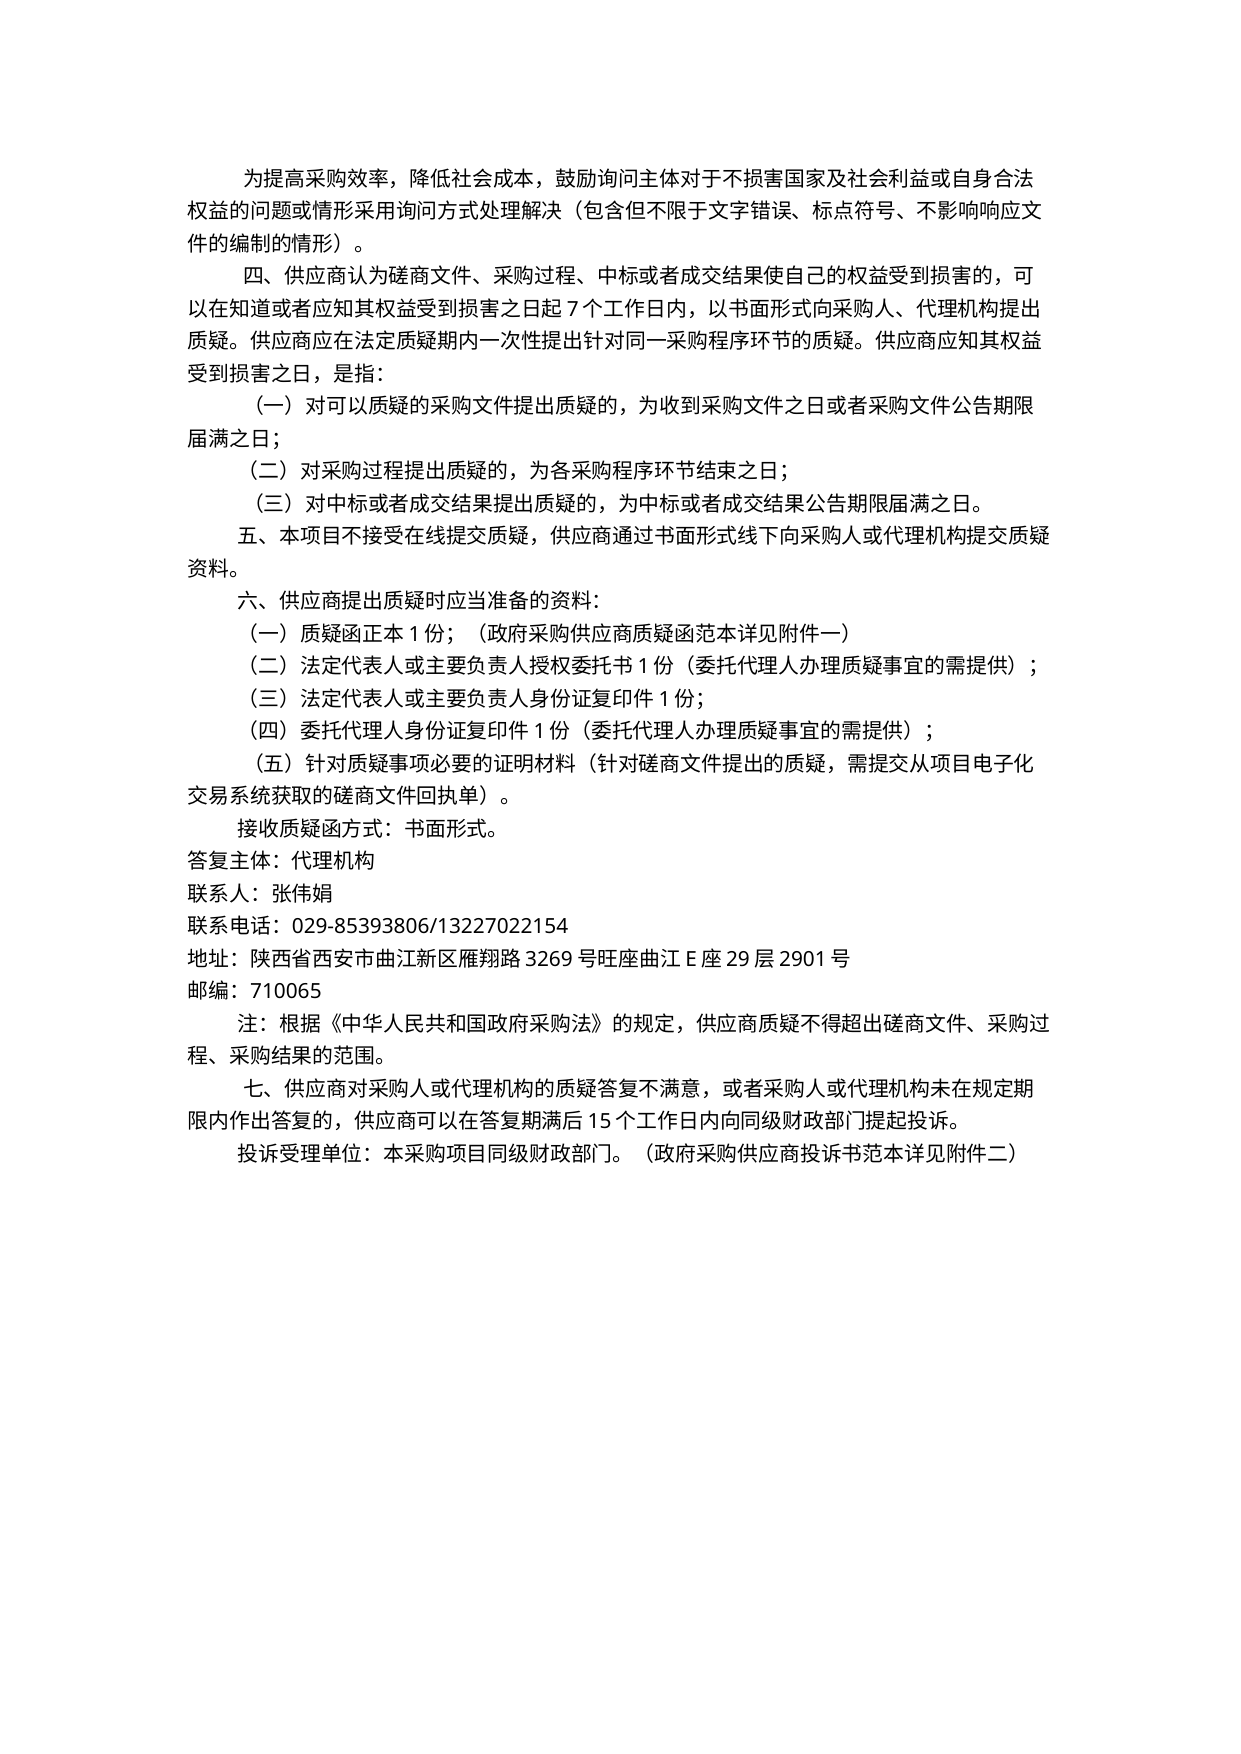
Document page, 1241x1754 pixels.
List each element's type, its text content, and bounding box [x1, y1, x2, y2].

text 五、本项目不接受在线提交质疑，供应商通过书面形式线下向采购人或代理机构提交质疑资料。 [187, 519, 1053, 584]
text （三）法定代表人或主要负责人身份证复印件1份； [187, 682, 1053, 714]
text 六、供应商提出质疑时应当准备的资料： [187, 584, 1053, 617]
text 七、供应商对采购人或代理机构的质疑答复不满意，或者采购人或代理机构未在规定期限内作出答复的，供应商可以在答复期满后15个工作日内向同级财政部门提起投诉。 [187, 1072, 1053, 1137]
text （五）针对质疑事项必要的证明材料（针对磋商文件提出的质疑，需提交从项目电子化交易系统获取的磋商文件回执单）。 [187, 747, 1053, 812]
text 答复主体：代理机构 [187, 844, 1053, 877]
text 联系电话：029-85393806/13227022154 [187, 909, 1053, 942]
text 四、供应商认为磋商文件、采购过程、中标或者成交结果使自己的权益受到损害的，可以在知道或者应知其权益受到损害之日起7个工作日内，以书面形式向采购人、代理机构提出质疑。供应商应在法定质疑期内一次性提出针对同一采购程序环节的质疑。供应商应知其权益受到损害之日，是指： [187, 259, 1053, 389]
text 投诉受理单位：本采购项目同级财政部门。（政府采购供应商投诉书范本详见附件二） [187, 1137, 1053, 1169]
text （三）对中标或者成交结果提出质疑的，为中标或者成交结果公告期限届满之日。 [187, 487, 1053, 519]
text 接收质疑函方式：书面形式。 [187, 812, 1053, 844]
text （一）对可以质疑的采购文件提出质疑的，为收到采购文件之日或者采购文件公告期限届满之日； [187, 389, 1053, 454]
text 为提高采购效率，降低社会成本，鼓励询问主体对于不损害国家及社会利益或自身合法权益的问题或情形采用询问方式处理解决（包含但不限于文字错误、标点符号、不影响响应文件的编制的情形）。 [187, 162, 1053, 259]
text 注：根据《中华人民共和国政府采购法》的规定，供应商质疑不得超出磋商文件、采购过程、采购结果的范围。 [187, 1007, 1053, 1072]
text （一）质疑函正本1份；（政府采购供应商质疑函范本详见附件一） [187, 617, 1053, 649]
text （二）法定代表人或主要负责人授权委托书1份（委托代理人办理质疑事宜的需提供）； [187, 649, 1053, 682]
text （四）委托代理人身份证复印件1份（委托代理人办理质疑事宜的需提供）； [187, 714, 1053, 747]
text 联系人：张伟娟 [187, 877, 1053, 909]
text 地址：陕西省西安市曲江新区雁翔路3269号旺座曲江E座29层2901号 [187, 942, 1053, 974]
text 邮编：710065 [187, 974, 1053, 1007]
text （二）对采购过程提出质疑的，为各采购程序环节结束之日； [187, 454, 1053, 487]
